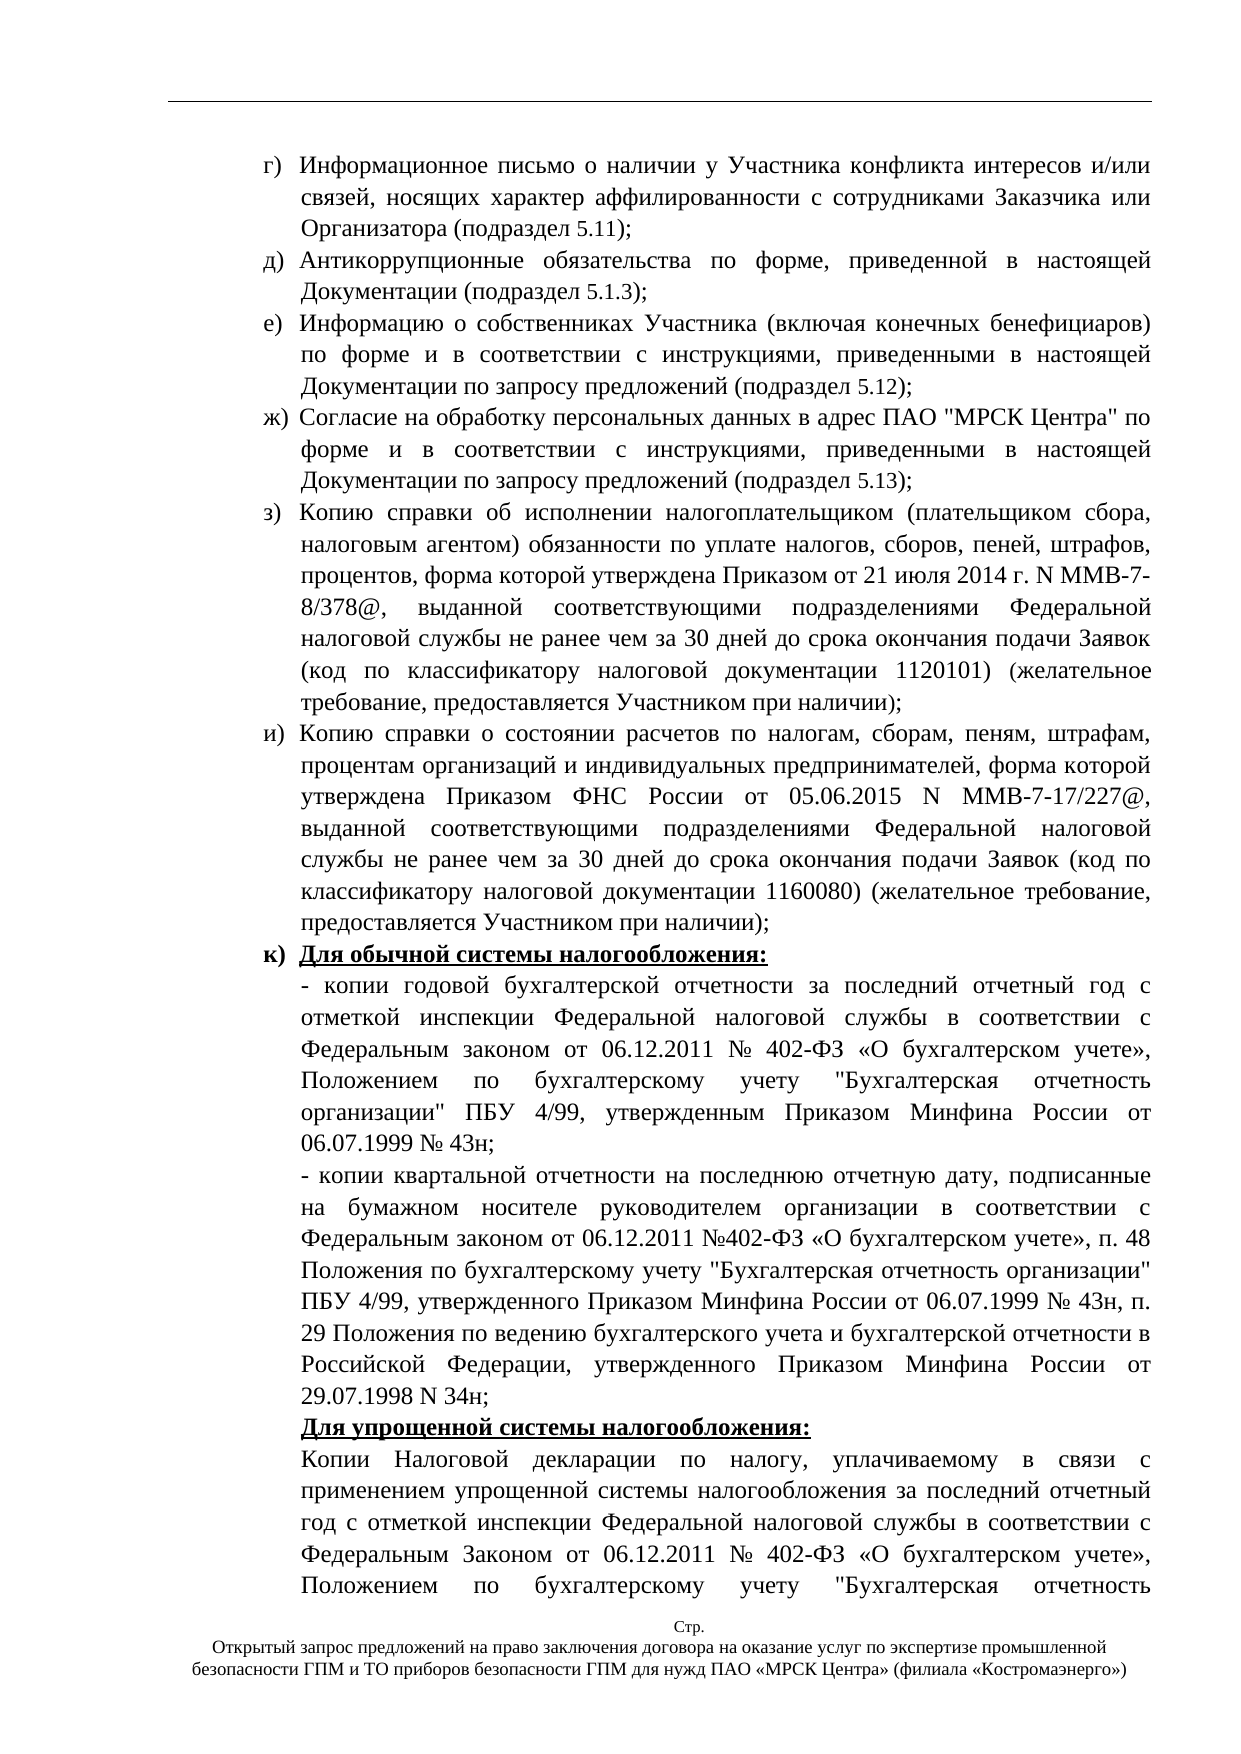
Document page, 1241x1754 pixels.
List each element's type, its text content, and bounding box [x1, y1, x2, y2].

text - копии годовой бухгалтерской отчетности за последний отчетный год с отметкой инспекции Федеральной налоговой службы в соответствии с Федеральным законом от 06.12.2011 № 402-ФЗ «О бухгалтерском учете», Положением по бухгалтерскому учету "Бухгалтерская отчетность организации" ПБУ 4/99, утвержденным Приказом Минфина России от 06.07.1999 № 43н; [301, 971, 1152, 1157]
text - копии квартальной отчетности на последнюю отчетную дату, подписанные на бумажном носителе руководителем организации в соответствии с Федеральным законом от 06.12.2011 №402-ФЗ «О бухгалтерском учете», п. 48 Положения по бухгалтерскому учету "Бухгалтерская отчетность организации" ПБУ 4/99, утвержденного Приказом Минфина России от 06.07.1999 № 43н, п. 29 Положения по ведению бухгалтерского учета и бухгалтерской отчетности в Российской Федерации, утвержденного Приказом Минфина России от 29.07.1998 N 34н; [301, 1160, 1152, 1410]
list Копию справки о состоянии расчетов по налогам, сборам, пеням, штрафам, процентам организаций и индивидуальных предпринимателей, форма которой утверждена Приказом ФНС России от 05.06.2015 N ММВ-7-17/227@, выданной соответствующими подразделениями Федеральной налоговой службы не ранее чем за 30 дней до срока окончания подачи Заявок (код по классификатору налоговой документации 1160080) (желательное требование, предоставляется Участником при наличии); [263, 718, 1152, 936]
list Антикоррупционные обязательства по форме, приведенной в настоящей Документации (подраздел 5.1.3); [263, 245, 1152, 305]
list Для обычной системы налогообложения: [263, 939, 1152, 968]
list Копию справки об исполнении налогоплательщиком (плательщиком сбора, налоговым агентом) обязанности по уплате налогов, сборов, пеней, штрафов, процентов, форма которой утверждена Приказом от 21 июля 2014 г. N ММВ-7-8/378@, выданной соответствующими подразделениями Федеральной налоговой службы не ранее чем за 30 дней до срока окончания подачи Заявок (код по классификатору налоговой документации 1120101) (желательное требование, предоставляется Участником при наличии); [263, 497, 1152, 715]
list Информационное письмо о наличии у Участника конфликта интересов и/или связей, носящих характер аффилированности с сотрудниками Заказчика или Организатора (подраздел 5.11); [263, 150, 1152, 242]
list Согласие на обработку персональных данных в адрес ПАО "МРСК Центра" по форме и в соответствии с инструкциями, приведенными в настоящей Документации по запросу предложений (подраздел 5.13); [263, 402, 1152, 494]
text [301, 1444, 1152, 1599]
list Информацию о собственниках Участника (включая конечных бенефициаров) по форме и в соответствии с инструкциями, приведенными в настоящей Документации по запросу предложений (подраздел 5.12); [263, 308, 1152, 400]
text Для упрощенной системы налогообложения: [301, 1412, 1152, 1441]
